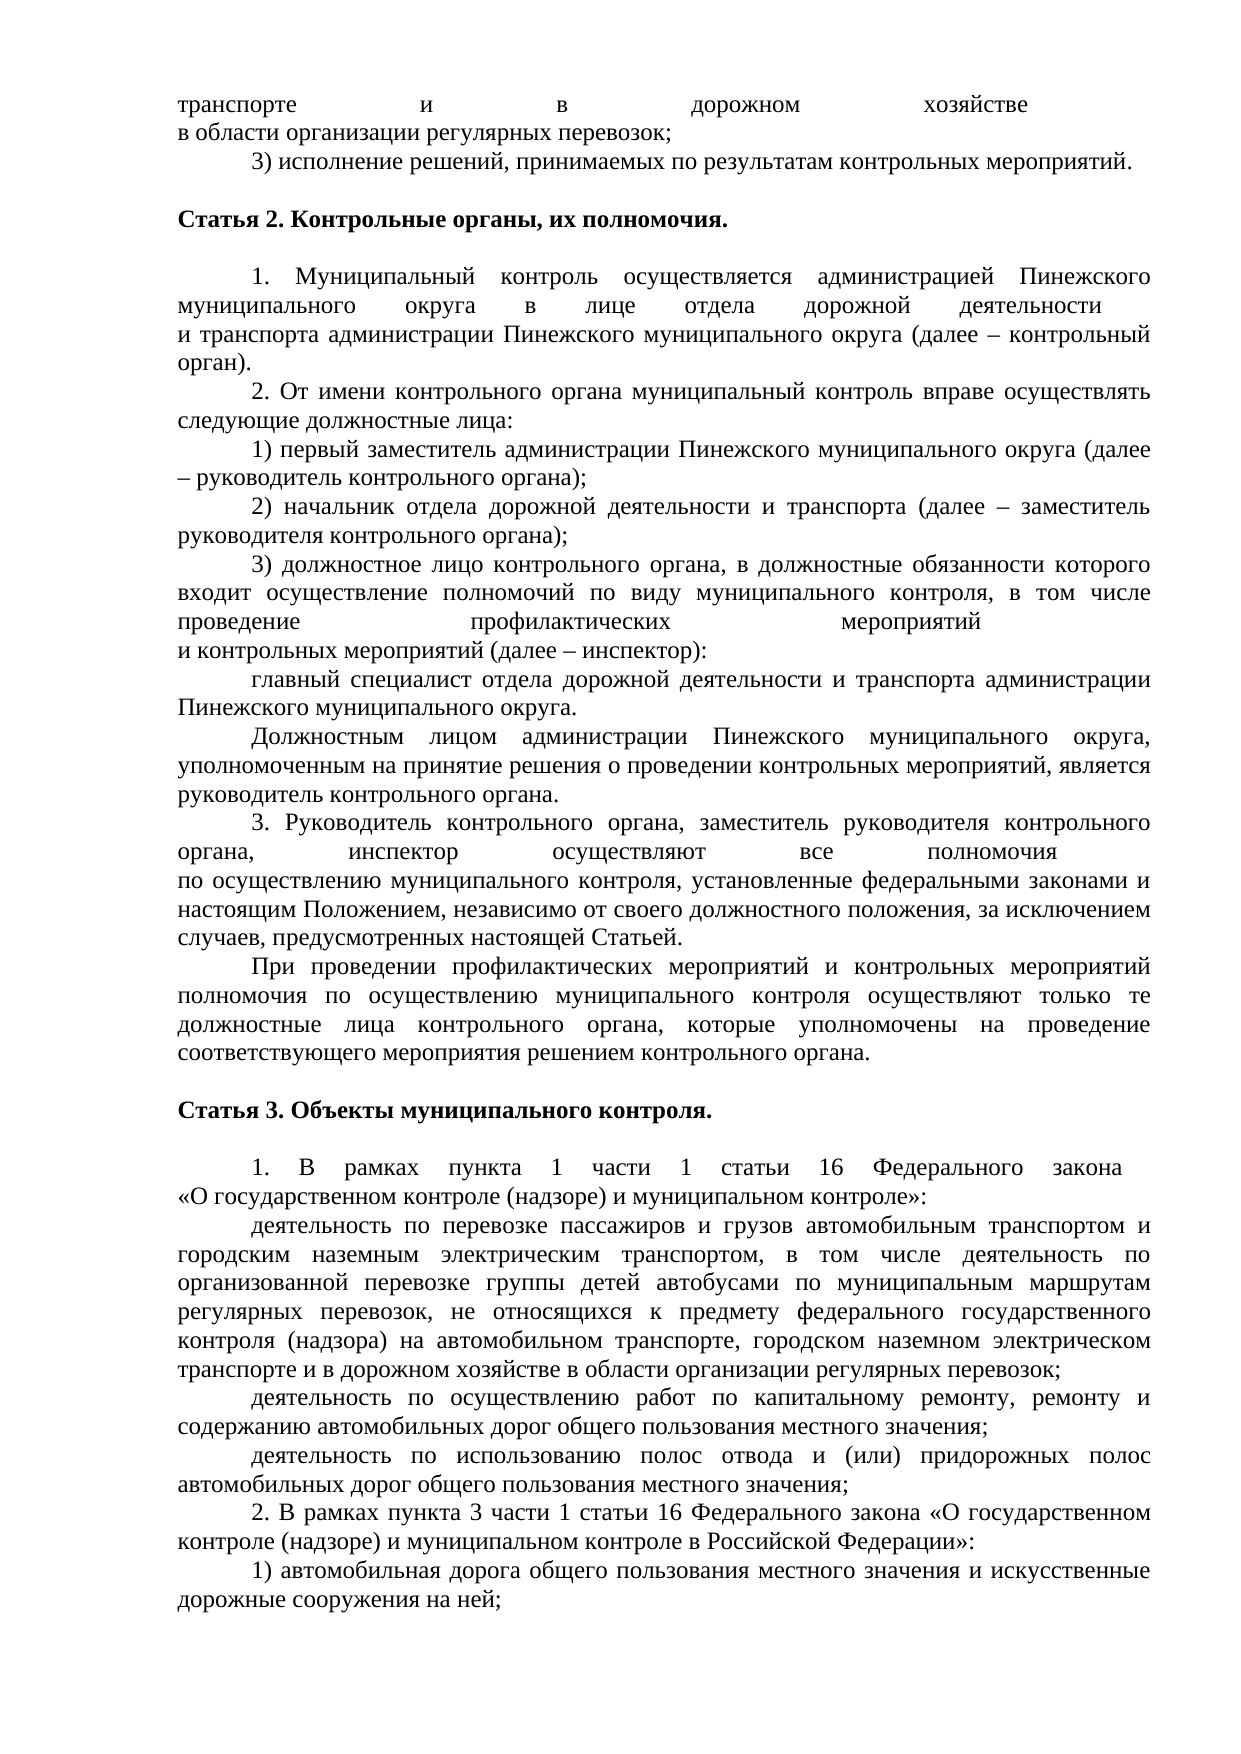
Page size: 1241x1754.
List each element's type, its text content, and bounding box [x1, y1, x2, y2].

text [177, 89, 1152, 146]
text 3) должностное лицо контрольного органа, в должностные обязанности которого входит осуществление полномочий по виду муниципального контроля, в том числе проведение профилактических мероприятий и контрольных мероприятий (далее – инспектор): [177, 549, 1152, 664]
text 1) автомобильная дорога общего пользования местного значения и искусственные дорожные сооружения на ней; [177, 1555, 1152, 1612]
text деятельность по использованию полос отвода и (или) придорожных полос автомобильных дорог общего пользования местного значения; [177, 1440, 1152, 1497]
text 2) начальник отдела дорожной деятельности и транспорта (далее – заместитель руководителя контрольного органа); [177, 491, 1152, 549]
text Статья 3. Объекты муниципального контроля. [177, 1095, 1152, 1124]
text При проведении профилактических мероприятий и контрольных мероприятий полномочия по осуществлению муниципального контроля осуществляют только те должностные лица контрольного органа, которые уполномочены на проведение соответствующего мероприятия решением контрольного органа. [177, 951, 1152, 1066]
text деятельность по осуществлению работ по капитальному ремонту, ремонту и содержанию автомобильных дорог общего пользования местного значения; [177, 1382, 1152, 1440]
text Статья 2. Контрольные органы, их полномочия. [177, 204, 1152, 232]
text Должностным лицом администрации Пинежского муниципального округа, уполномоченным на принятие решения о проведении контрольных мероприятий, является руководитель контрольного органа. [177, 721, 1152, 807]
text деятельность по перевозке пассажиров и грузов автомобильным транспортом и городским наземным электрическим транспортом, в том числе деятельность по организованной перевозке группы детей автобусами по муниципальным маршрутам регулярных перевозок, не относящихся к предмету федерального государственного контроля (надзора) на автомобильном транспорте, городском наземном электрическом транспорте и в дорожном хозяйстве в области организации регулярных перевозок; [177, 1210, 1152, 1382]
text 2. В рамках пункта 3 части 1 статьи 16 Федерального закона «О государственном контроле (надзоре) и муниципальном контроле в Российской Федерации»: [177, 1497, 1152, 1555]
text 1. В рамках пункта 1 части 1 статьи 16 Федерального закона «О государственном контроле (надзоре) и муниципальном контроле»: [177, 1152, 1152, 1210]
text 2. От имени контрольного органа муниципальный контроль вправе осуществлять следующие должностные лица: [177, 376, 1152, 434]
text 1) первый заместитель администрации Пинежского муниципального округа (далее – руководитель контрольного органа); [177, 434, 1152, 491]
text главный специалист отдела дорожной деятельности и транспорта администрации Пинежского муниципального округа. [177, 664, 1152, 721]
text 3) исполнение решений, принимаемых по результатам контрольных мероприятий. [177, 146, 1152, 175]
text 1. Муниципальный контроль осуществляется администрацией Пинежского муниципального округа в лице отдела дорожной деятельности и транспорта администрации Пинежского муниципального округа (далее – контрольный орган). [177, 261, 1152, 376]
text 3. Руководитель контрольного органа, заместитель руководителя контрольного органа, инспектор осуществляют все полномочия по осуществлению муниципального контроля, установленные федеральными законами и настоящим Положением, независимо от своего должностного положения, за исключением случаев, предусмотренных настоящей Статьей. [177, 807, 1152, 951]
